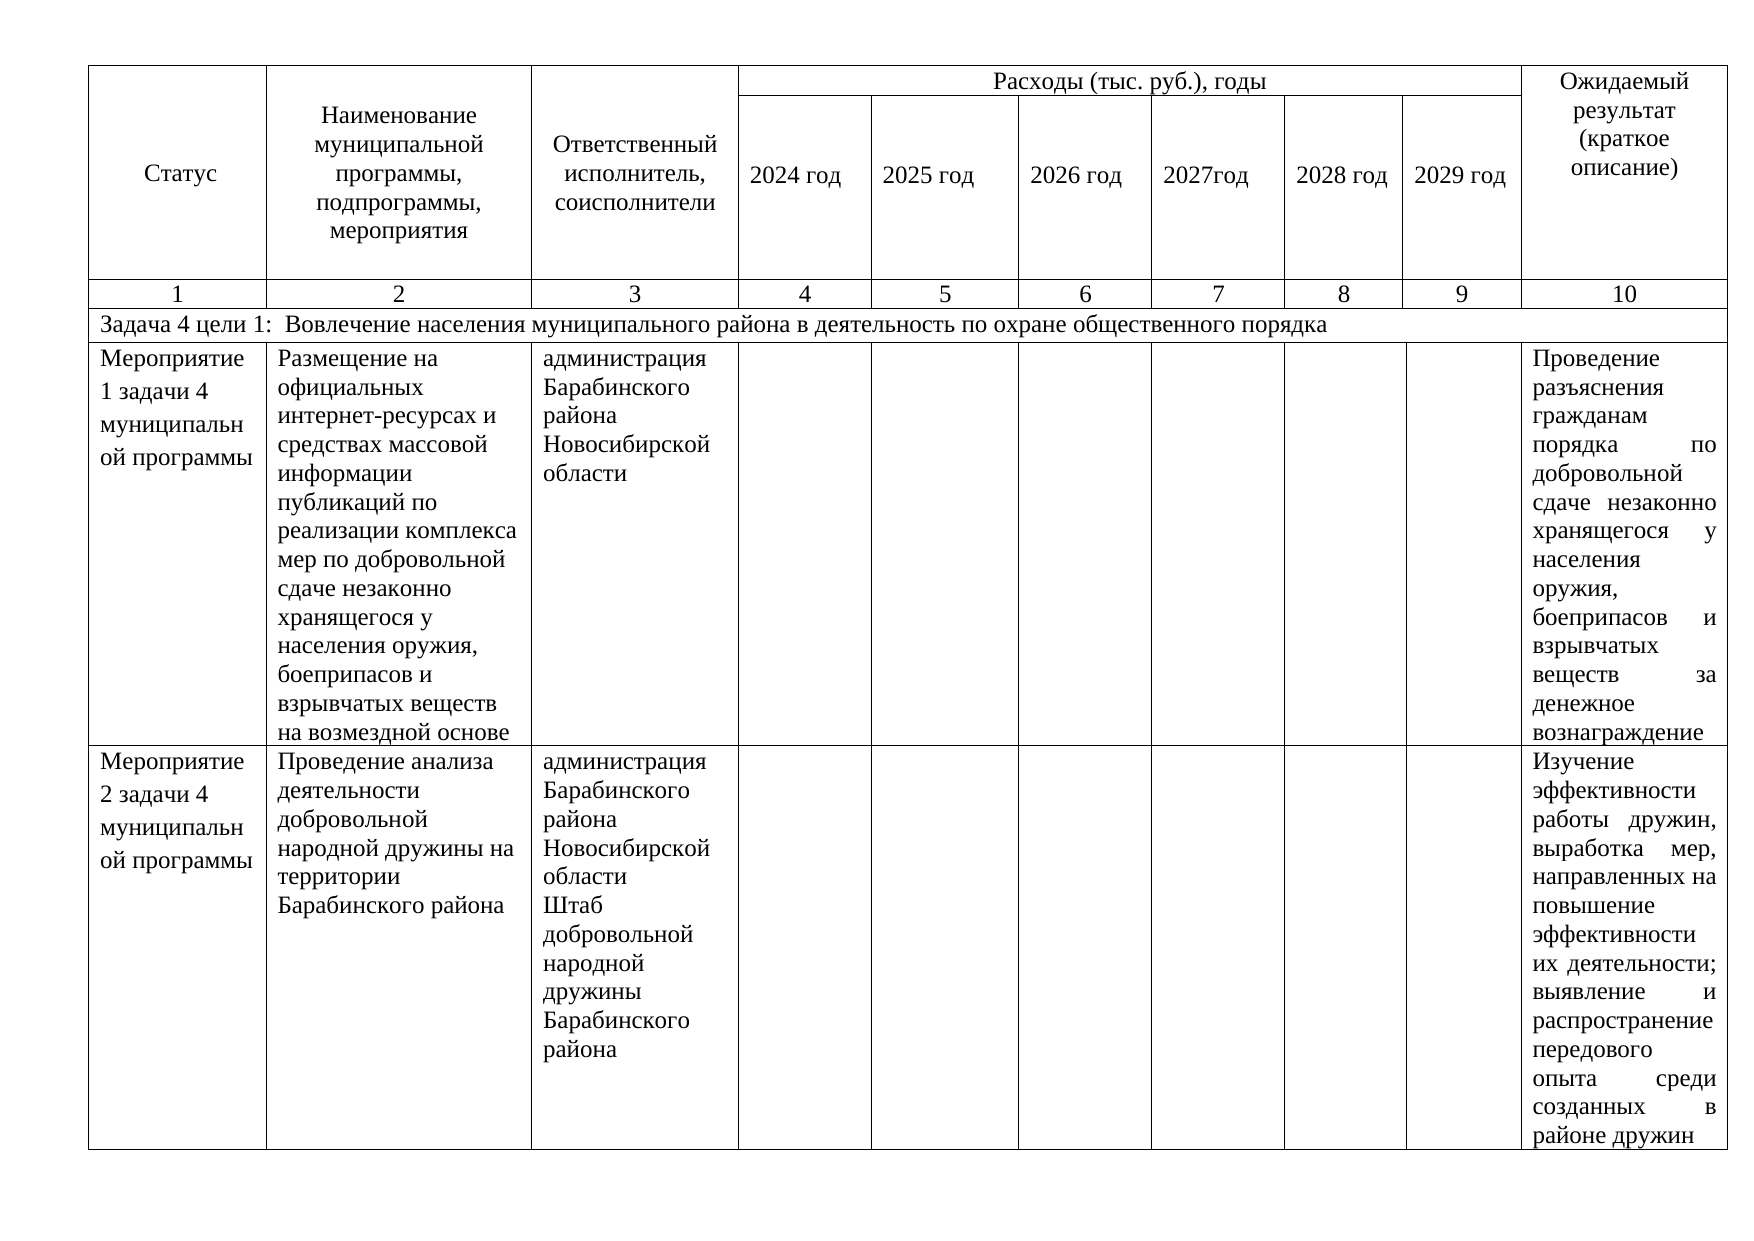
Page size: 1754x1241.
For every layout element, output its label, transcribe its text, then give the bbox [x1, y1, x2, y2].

table_cell 8 [1285, 280, 1402, 308]
table_cell 9 [1403, 280, 1521, 308]
table_cell 4 [739, 280, 871, 308]
table_header Расходы (тыс. руб.), годы [739, 66, 1521, 95]
table_cell администрация Барабинского района Новосибирской области Штаб добровольной народной дружины Барабинского района [532, 746, 738, 1149]
table_header Ожидаемый результат (краткое описание) [1522, 66, 1727, 278]
table_header Статус [89, 66, 266, 278]
table_cell Проведение анализа деятельности добровольной народной дружины на территории Барабинского района [267, 746, 531, 1149]
table_cell Мероприятие 1 задачи 4 муниципальной программы [89, 343, 266, 745]
table_cell 1 [89, 280, 266, 308]
table_cell [1407, 343, 1521, 745]
table_cell Мероприятие 2 задачи 4 муниципальной программы [89, 746, 266, 1149]
table_cell администрация Барабинского района Новосибирской области [532, 343, 738, 745]
table_cell 2025 год [872, 96, 1018, 278]
table_cell 2026 год [1019, 96, 1151, 278]
table_cell Изучение эффективности работы дружин, выработка мер, направленных на повышение эффективности их деятельности; выявление и распространение передового опыта среди созданных в районе дружин [1634, 746, 1727, 1149]
table_cell 3 [532, 280, 738, 308]
table_cell [739, 343, 871, 745]
table_cell [1152, 746, 1284, 1149]
table_cell [1285, 746, 1406, 1149]
table_cell 2028 год [1285, 96, 1402, 278]
table_cell Проведение разъяснения гражданам порядка по добровольной сдаче незаконно хранящегося у населения оружия, боеприпасов и взрывчатых веществ за денежное вознаграждение [1522, 343, 1727, 745]
table_cell 5 [872, 280, 1018, 308]
table_cell [1285, 343, 1406, 745]
table_cell Задача 4 цели 1: Вовлечение населения муниципального района в деятельность по охране общественного порядка [89, 309, 1727, 342]
table_cell [1407, 746, 1521, 1149]
table_cell 10 [1522, 280, 1727, 308]
table_cell [872, 746, 1018, 1149]
table_cell Размещение на официальных интернет-ресурсах и средствах массовой информации публикаций по реализации комплекса мер по добровольной сдаче незаконно хранящегося у населения оружия, боеприпасов и взрывчатых веществ на возмездной основе [267, 343, 531, 745]
table_cell [872, 343, 1018, 745]
table_cell 2029 год [1403, 96, 1521, 278]
table_cell [1152, 343, 1284, 745]
table_cell 2 [267, 280, 531, 308]
table_cell [739, 746, 871, 1149]
table_cell 2027год [1152, 96, 1284, 278]
table_cell 2024 год [739, 96, 871, 278]
table_cell [1019, 746, 1151, 1149]
table_header Наименование муниципальной программы, подпрограммы, мероприятия [267, 66, 531, 278]
table_cell 7 [1152, 280, 1284, 308]
table_header Ответственный исполнитель, соисполнители [532, 66, 738, 278]
table_cell 6 [1019, 280, 1151, 308]
table_cell [1019, 343, 1151, 745]
